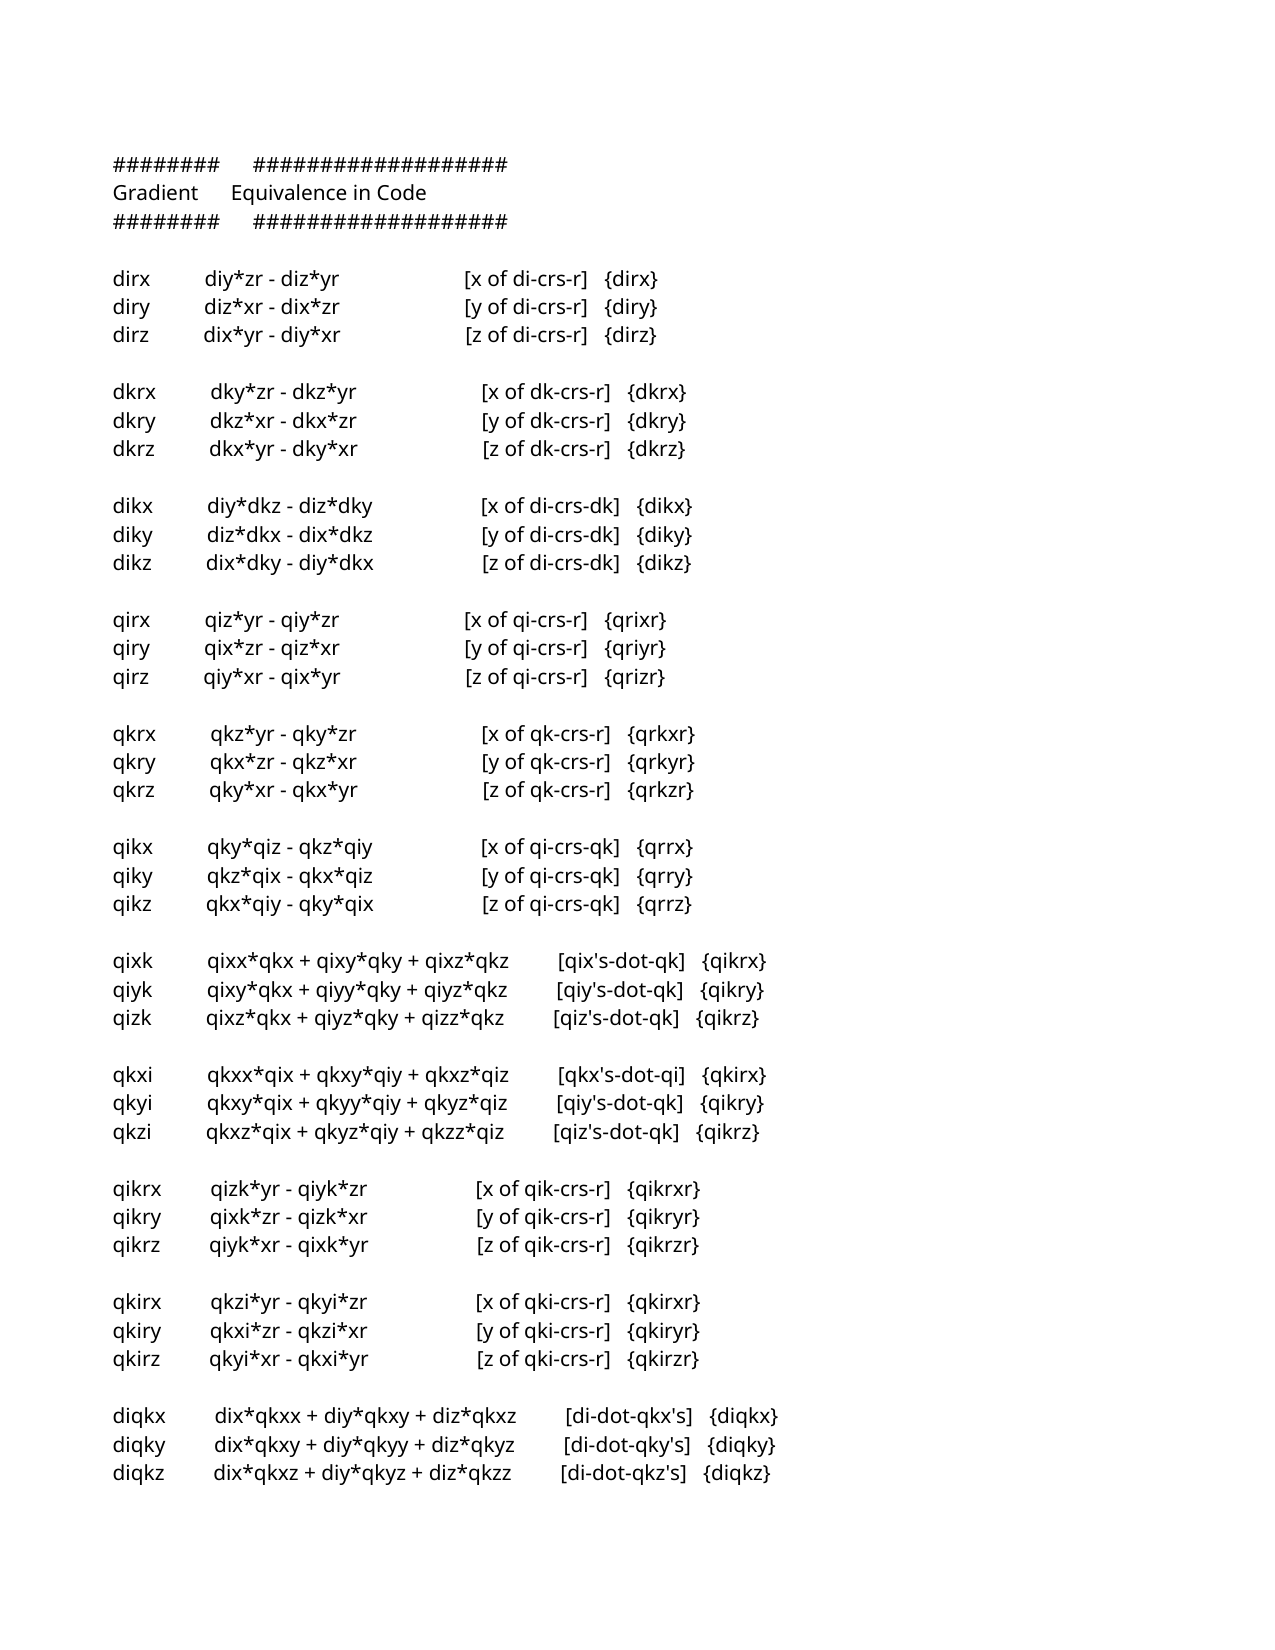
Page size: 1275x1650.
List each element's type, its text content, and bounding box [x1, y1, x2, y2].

text qkrz qky*xr - qkx*yr [z of qk-crs-r] {qrkzr} [112, 776, 1162, 804]
text qirx qiz*yr - qiy*zr [x of qi-crs-r] {qrixr} [112, 605, 1162, 633]
text dirx diy*zr - diz*yr [x of di-crs-r] {dirx} [112, 264, 1162, 292]
text qikrz qiyk*xr - qixk*yr [z of qik-crs-r] {qikrzr} [112, 1231, 1162, 1259]
text qkxi qkxx*qix + qkxy*qiy + qkxz*qiz [qkx's-dot-qi] {qkirx} [112, 1060, 1162, 1088]
text qikx qky*qiz - qkz*qiy [x of qi-crs-qk] {qrrx} [112, 832, 1162, 861]
text dikx diy*dkz - diz*dky [x of di-crs-dk] {dikx} [112, 491, 1162, 520]
text qiky qkz*qix - qkx*qiz [y of qi-crs-qk] {qrry} [112, 861, 1162, 889]
text qkirx qkzi*yr - qkyi*zr [x of qki-crs-r] {qkirxr} [112, 1287, 1162, 1316]
text qkrx qkz*yr - qky*zr [x of qk-crs-r] {qrkxr} [112, 719, 1162, 747]
text qkiry qkxi*zr - qkzi*xr [y of qki-crs-r] {qkiryr} [112, 1316, 1162, 1344]
text qkyi qkxy*qix + qkyy*qiy + qkyz*qiz [qiy's-dot-qk] {qikry} [112, 1088, 1162, 1117]
text qiyk qixy*qkx + qiyy*qky + qiyz*qkz [qiy's-dot-qk] {qikry} [112, 975, 1162, 1003]
text qiry qix*zr - qiz*xr [y of qi-crs-r] {qriyr} [112, 633, 1162, 662]
text dirz dix*yr - diy*xr [z of di-crs-r] {dirz} [112, 321, 1162, 349]
text dikz dix*dky - diy*dkx [z of di-crs-dk] {dikz} [112, 548, 1162, 577]
text dkry dkz*xr - dkx*zr [y of dk-crs-r] {dkry} [112, 406, 1162, 434]
text ######## ################### [112, 207, 1162, 235]
text diqkz dix*qkxz + diy*qkyz + diz*qkzz [di-dot-qkz's] {diqkz} [112, 1458, 1162, 1487]
text Gradient Equivalence in Code [112, 178, 1162, 207]
text diry diz*xr - dix*zr [y of di-crs-r] {diry} [112, 292, 1162, 321]
text qkirz qkyi*xr - qkxi*yr [z of qki-crs-r] {qkirzr} [112, 1344, 1162, 1373]
text qikry qixk*zr - qizk*xr [y of qik-crs-r] {qikryr} [112, 1202, 1162, 1231]
text qkzi qkxz*qix + qkyz*qiy + qkzz*qiz [qiz's-dot-qk] {qikrz} [112, 1117, 1162, 1145]
text qirz qiy*xr - qix*yr [z of qi-crs-r] {qrizr} [112, 662, 1162, 690]
text qixk qixx*qkx + qixy*qky + qixz*qkz [qix's-dot-qk] {qikrx} [112, 946, 1162, 975]
text qikz qkx*qiy - qky*qix [z of qi-crs-qk] {qrrz} [112, 889, 1162, 918]
text diqkx dix*qkxx + diy*qkxy + diz*qkxz [di-dot-qkx's] {diqkx} [112, 1401, 1162, 1430]
text qkry qkx*zr - qkz*xr [y of qk-crs-r] {qrkyr} [112, 747, 1162, 776]
text diqky dix*qkxy + diy*qkyy + diz*qkyz [di-dot-qky's] {diqky} [112, 1430, 1162, 1458]
text diky diz*dkx - dix*dkz [y of di-crs-dk] {diky} [112, 520, 1162, 548]
text dkrx dky*zr - dkz*yr [x of dk-crs-r] {dkrx} [112, 377, 1162, 406]
text qizk qixz*qkx + qiyz*qky + qizz*qkz [qiz's-dot-qk] {qikrz} [112, 1003, 1162, 1032]
text qikrx qizk*yr - qiyk*zr [x of qik-crs-r] {qikrxr} [112, 1174, 1162, 1202]
text dkrz dkx*yr - dky*xr [z of dk-crs-r] {dkrz} [112, 434, 1162, 463]
text ######## ################### [112, 150, 1162, 178]
